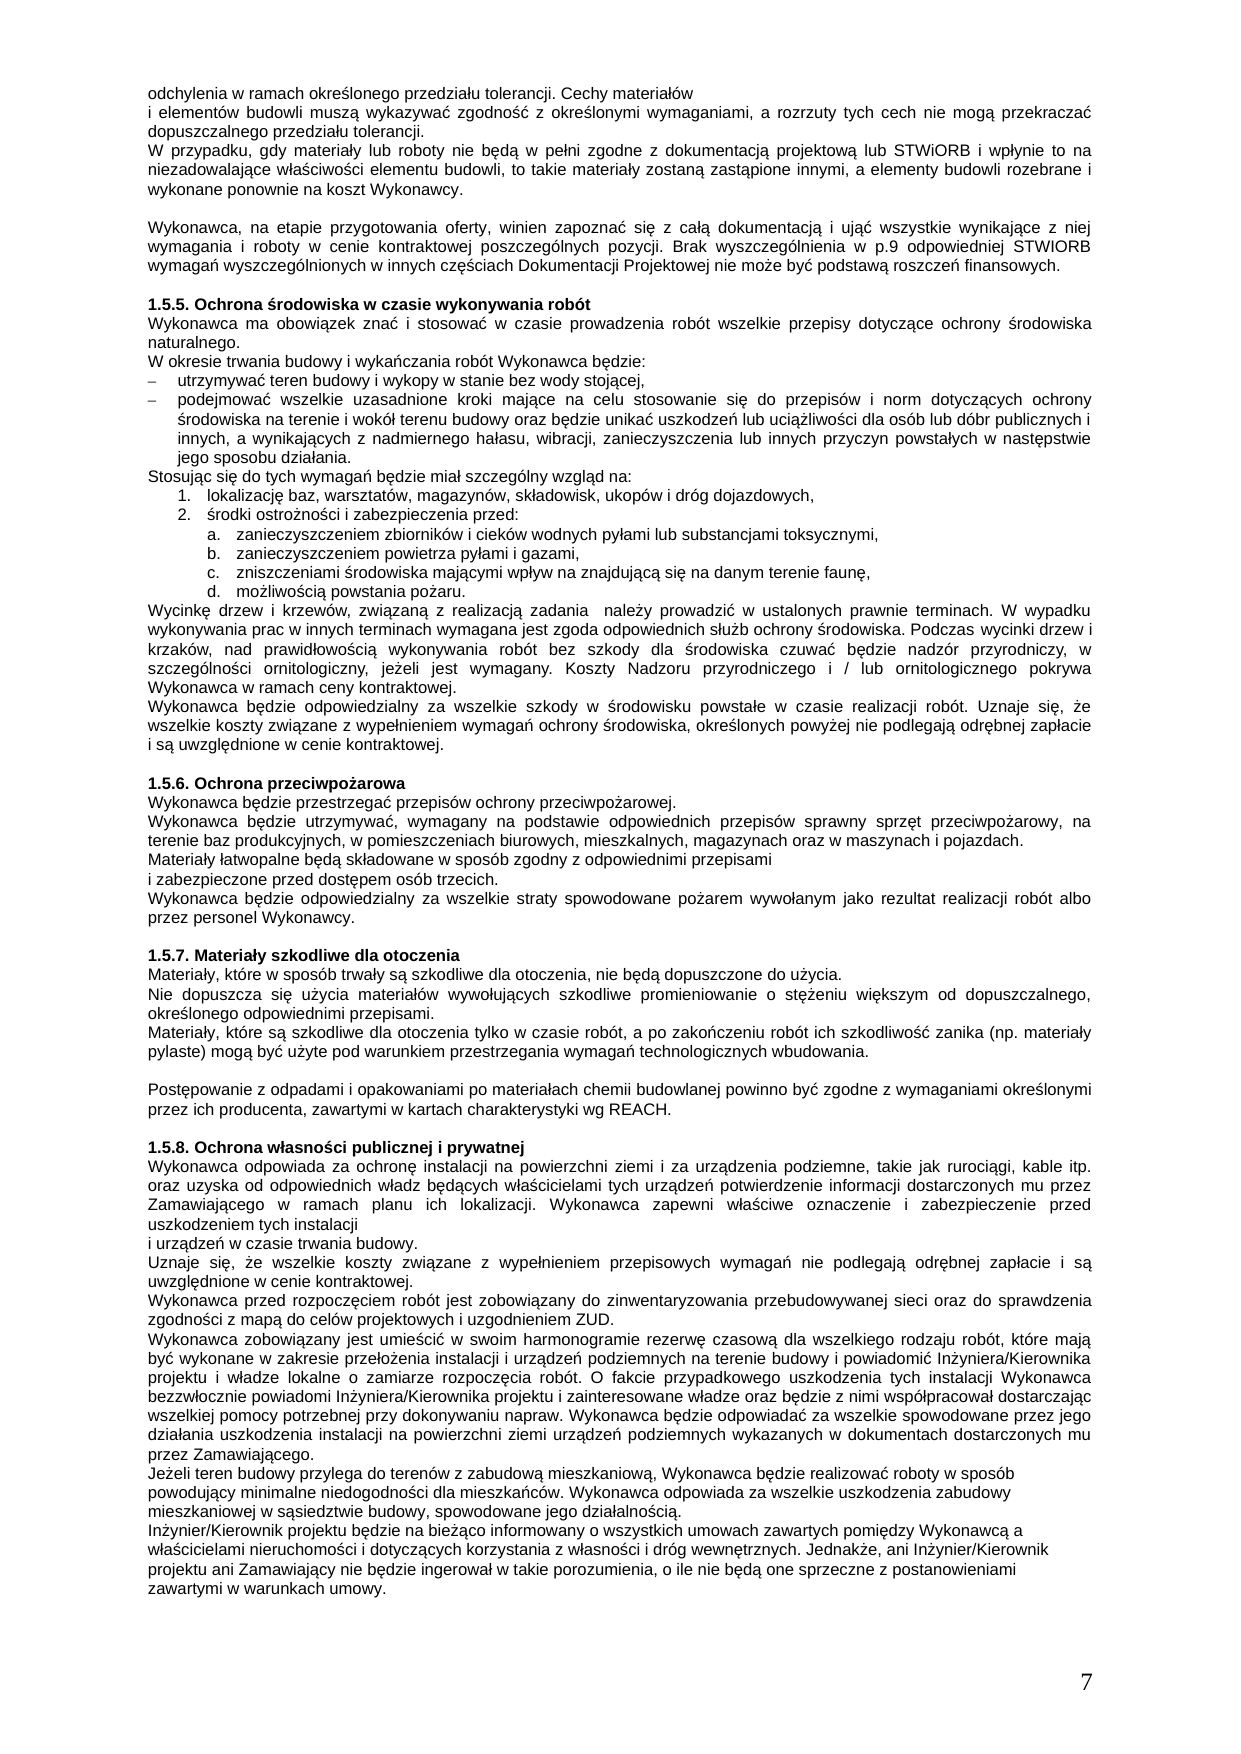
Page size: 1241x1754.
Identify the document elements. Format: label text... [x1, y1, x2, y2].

list lokalizację baz, warsztatów, magazynów, składowisk, ukopów i dróg dojazdowych, [177, 486, 1092, 505]
text W okresie trwania budowy i wykańczania robót Wykonawca będzie: [148, 352, 1092, 371]
list możliwością powstania pożaru. [207, 582, 1092, 601]
text 1.5.7. Materiały szkodliwe dla otoczenia [148, 946, 1092, 965]
text 1.5.8. Ochrona własności publicznej i prywatnej [148, 1138, 1092, 1157]
list zanieczyszczeniem powietrza pyłami i gazami, [207, 543, 1092, 563]
text Inżynier/Kierownik projektu będzie na bieżąco informowany o wszystkich umowach zawartych pomiędzy Wykonawcą a właścicielami nieruchomości i dotyczących korzystania z własności i dróg wewnętrznych. Jednakże, ani Inżynier/Kierownik projektu ani Zamawiający nie będzie ingerował w takie porozumienia, o ile nie będą one sprzeczne z postanowieniami zawartymi w warunkach umowy. [148, 1521, 1092, 1598]
text 1.5.5. Ochrona środowiska w czasie wykonywania robót [148, 294, 1092, 313]
text Postępowanie z odpadami i opakowaniami po materiałach chemii budowlanej powinno być zgodne z wymaganiami określonymi przez ich producenta, zawartymi w kartach charakterystyki wg REACH. [148, 1080, 1092, 1118]
text Wykonawca będzie odpowiedzialny za wszelkie straty spowodowane pożarem wywołanym jako rezultat realizacji robót albo przez personel Wykonawcy. [148, 888, 1092, 927]
text Wykonawca będzie utrzymywać, wymagany na podstawie odpowiednich przepisów sprawny sprzęt przeciwpożarowy, na terenie baz produkcyjnych, w pomieszczeniach biurowych, mieszkalnych, magazynach oraz w maszynach i pojazdach. [148, 812, 1092, 850]
text Wykonawca będzie przestrzegać przepisów ochrony przeciwpożarowej. [148, 793, 1092, 812]
text Materiały, które w sposób trwały są szkodliwe dla otoczenia, nie będą dopuszczone do użycia. [148, 965, 1092, 984]
list utrzymywać teren budowy i wykopy w stanie bez wody stojącej, [148, 371, 1092, 390]
text Wykonawca ma obowiązek znać i stosować w czasie prowadzenia robót wszelkie przepisy dotyczące ochrony środowiska naturalnego. [148, 313, 1092, 352]
text Uznaje się, że wszelkie koszty związane z wypełnieniem przepisowych wymagań nie podlegają odrębnej zapłacie i są uwzględnione w cenie kontraktowej. [148, 1253, 1092, 1291]
text Wycinkę drzew i krzewów, związaną z realizacją zadania należy prowadzić w ustalonych prawnie terminach. W wypadku wykonywania prac w innych terminach wymagana jest zgoda odpowiednich służb ochrony środowiska. Podczas wycinki drzew i krzaków, nad prawidłowością wykonywania robót bez szkody dla środowiska czuwać będzie nadzór przyrodniczy, w szczególności ornitologiczny, jeżeli jest wymagany. Koszty Nadzoru przyrodniczego i / lub ornitologicznego pokrywa Wykonawca w ramach ceny kontraktowej. [148, 601, 1092, 697]
list środki ostrożności i zabezpieczenia przed: [177, 505, 1092, 524]
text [148, 83, 1092, 141]
list zanieczyszczeniem zbiorników i cieków wodnych pyłami lub substancjami toksycznymi, [207, 524, 1092, 543]
text Wykonawca zobowiązany jest umieścić w swoim harmonogramie rezerwę czasową dla wszelkiego rodzaju robót, które mają być wykonane w zakresie przełożenia instalacji i urządzeń podziemnych na terenie budowy i powiadomić Inżyniera/Kierownika projektu i władze lokalne o zamiarze rozpoczęcia robót. O fakcie przypadkowego uszkodzenia tych instalacji Wykonawca bezzwłocznie powiadomi Inżyniera/Kierownika projektu i zainteresowane władze oraz będzie z nimi współpracował dostarczając wszelkiej pomocy potrzebnej przy dokonywaniu napraw. Wykonawca będzie odpowiadać za wszelkie spowodowane przez jego działania uszkodzenia instalacji na powierzchni ziemi urządzeń podziemnych wykazanych w dokumentach dostarczonych mu przez Zamawiającego. [148, 1329, 1092, 1463]
text Wykonawca przed rozpoczęciem robót jest zobowiązany do zinwentaryzowania przebudowywanej sieci oraz do sprawdzenia zgodności z mapą do celów projektowych i uzgodnieniem ZUD. [148, 1291, 1092, 1329]
text Wykonawca, na etapie przygotowania oferty, winien zapoznać się z całą dokumentacją i ująć wszystkie wynikające z niej wymagania i roboty w cenie kontraktowej poszczególnych pozycji. Brak wyszczególnienia w p.9 odpowiedniej STWIORB wymagań wyszczególnionych w innych częściach Dokumentacji Projektowej nie może być podstawą roszczeń finansowych. [148, 218, 1092, 275]
text 1.5.6. Ochrona przeciwpożarowa [148, 773, 1092, 793]
text Materiały łatwopalne będą składowane w sposób zgodny z odpowiednimi przepisami i zabezpieczone przed dostępem osób trzecich. [148, 850, 1092, 888]
list podejmować wszelkie uzasadnione kroki mające na celu stosowanie się do przepisów i norm dotyczących ochrony środowiska na terenie i wokół terenu budowy oraz będzie unikać uszkodzeń lub uciążliwości dla osób lub dóbr publicznych i innych, a wynikających z nadmiernego hałasu, wibracji, zanieczyszczenia lub innych przyczyn powstałych w następstwie jego sposobu działania. [148, 390, 1092, 467]
text Nie dopuszcza się użycia materiałów wywołujących szkodliwe promieniowanie o stężeniu większym od dopuszczalnego, określonego odpowiednimi przepisami. [148, 984, 1092, 1023]
text Wykonawca będzie odpowiedzialny za wszelkie szkody w środowisku powstałe w czasie realizacji robót. Uznaje się, że wszelkie koszty związane z wypełnieniem wymagań ochrony środowiska, określonych powyżej nie podlegają odrębnej zapłacie i są uwzględnione w cenie kontraktowej. [148, 697, 1092, 754]
text W przypadku, gdy materiały lub roboty nie będą w pełni zgodne z dokumentacją projektową lub STWiORB i wpłynie to na niezadowalające właściwości elementu budowli, to takie materiały zostaną zastąpione innymi, a elementy budowli rozebrane i wykonane ponownie na koszt Wykonawcy. [148, 141, 1092, 198]
list zniszczeniami środowiska mającymi wpływ na znajdującą się na danym terenie faunę, [207, 563, 1092, 582]
text Wykonawca odpowiada za ochronę instalacji na powierzchni ziemi i za urządzenia podziemne, takie jak rurociągi, kable itp. oraz uzyska od odpowiednich władz będących właścicielami tych urządzeń potwierdzenie informacji dostarczonych mu przez Zamawiającego w ramach planu ich lokalizacji. Wykonawca zapewni właściwe oznaczenie i zabezpieczenie przed uszkodzeniem tych instalacji i urządzeń w czasie trwania budowy. [148, 1157, 1092, 1253]
text Stosując się do tych wymagań będzie miał szczególny wzgląd na: [148, 467, 1092, 486]
text Jeżeli teren budowy przylega do terenów z zabudową mieszkaniową, Wykonawca będzie realizować roboty w sposób powodujący minimalne niedogodności dla mieszkańców. Wykonawca odpowiada za wszelkie uszkodzenia zabudowy mieszkaniowej w sąsiedztwie budowy, spowodowane jego działalnością. [148, 1463, 1092, 1521]
text Materiały, które są szkodliwe dla otoczenia tylko w czasie robót, a po zakończeniu robót ich szkodliwość zanika (np. materiały pylaste) mogą być użyte pod warunkiem przestrzegania wymagań technologicznych wbudowania. [148, 1023, 1092, 1061]
